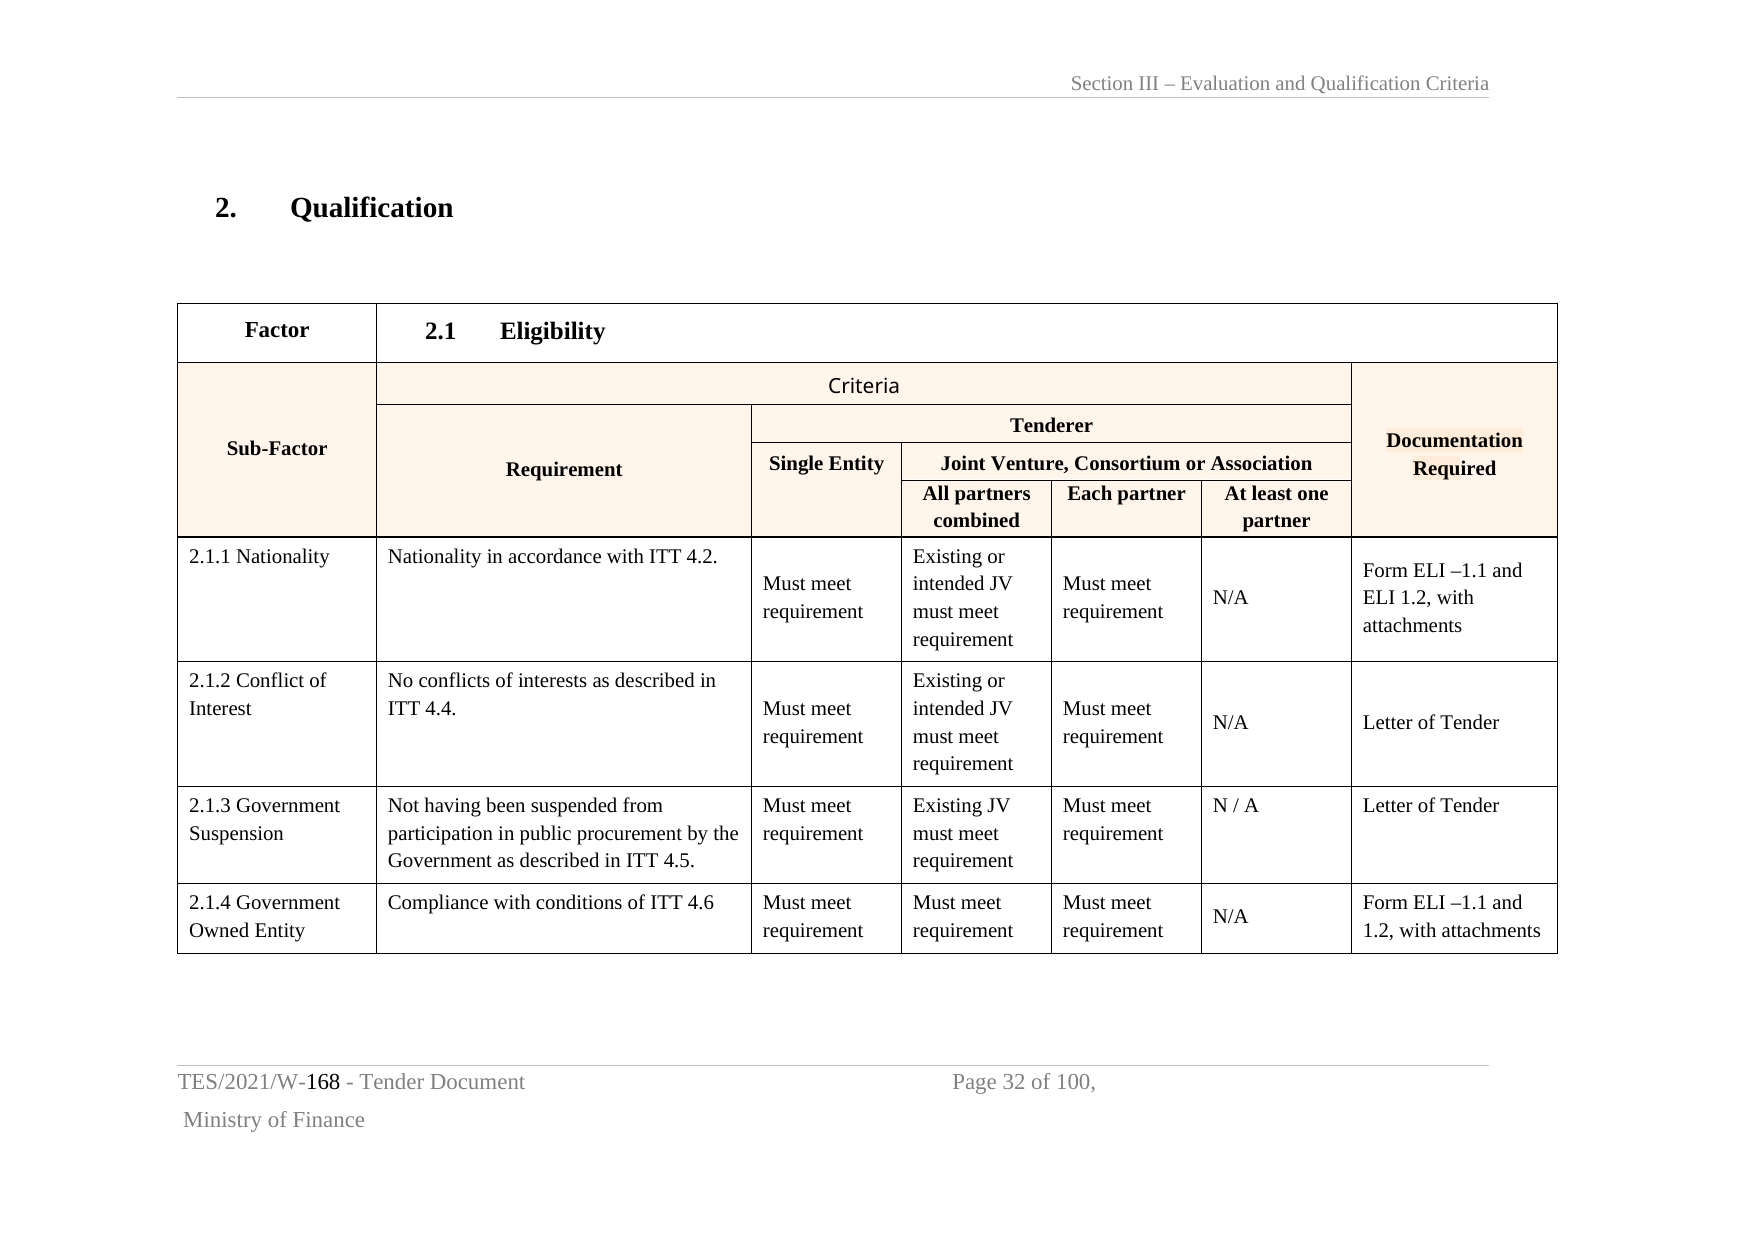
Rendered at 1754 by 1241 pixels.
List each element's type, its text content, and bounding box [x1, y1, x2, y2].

table_cell Compliance with conditions of ITT 4.6 [377, 884, 751, 952]
table_cell N/A [1202, 538, 1351, 661]
table_cell Nationality in accordance with ITT 4.2. [377, 538, 751, 661]
table_cell Existing or intended JV must meet requirement [902, 538, 1051, 661]
table_cell 2.1.2 Conflict of Interest [178, 662, 376, 786]
table_cell 2.1.4 Government Owned Entity [178, 884, 376, 952]
table_cell Single Entity [752, 443, 901, 536]
table_cell Form ELI –1.1 and 1.2, with attachments [1352, 884, 1557, 952]
table_cell Must meet requirement [1052, 662, 1201, 786]
table_cell Must meet requirement [902, 884, 1051, 952]
table_cell Letter of Tender [1352, 787, 1557, 883]
table_cell Existing or intended JV must meet requirement [902, 662, 1051, 786]
table_cell Must meet requirement [1052, 884, 1201, 952]
table_cell Must meet requirement [752, 662, 901, 786]
table_cell Must meet requirement [1052, 787, 1201, 883]
table_cell N/A [1202, 884, 1351, 952]
table_cell Must meet requirement [752, 538, 901, 661]
table_cell Must meet requirement [752, 787, 901, 883]
table_cell Must meet requirement [752, 884, 901, 952]
table_cell N / A [1202, 787, 1351, 883]
table_cell Must meet requirement [1052, 538, 1201, 661]
table_cell Sub-Factor [178, 363, 376, 536]
table_cell Letter of Tender [1352, 662, 1557, 786]
table_header 2.1 Eligibility [377, 304, 1557, 362]
text 2. Qualification [215, 190, 1489, 223]
table_cell Form ELI –1.1 and ELI 1.2, with attachments [1352, 538, 1557, 661]
table_cell 2.1.3 Government Suspension [178, 787, 376, 883]
table_cell Requirement [377, 405, 751, 536]
table_header Factor [178, 304, 376, 362]
table_cell Criteria [377, 363, 1351, 404]
table_cell 2.1.1 Nationality [178, 538, 376, 661]
table_cell Tenderer [752, 405, 1351, 442]
table_cell No conflicts of interests as described in ITT 4.4. [377, 662, 751, 786]
table_cell Each partner [1052, 481, 1201, 536]
table_cell At least one partner [1202, 481, 1351, 536]
table_cell Existing JV must meet requirement [902, 787, 1051, 883]
table_cell N/A [1202, 662, 1351, 786]
table_cell All partners combined [902, 481, 1051, 536]
table_cell Not having been suspended from participation in public procurement by the Government as described in ITT 4.5. [377, 787, 751, 883]
table_cell Documentation Required [1352, 363, 1557, 536]
table_cell Joint Venture, Consortium or Association [902, 443, 1351, 479]
